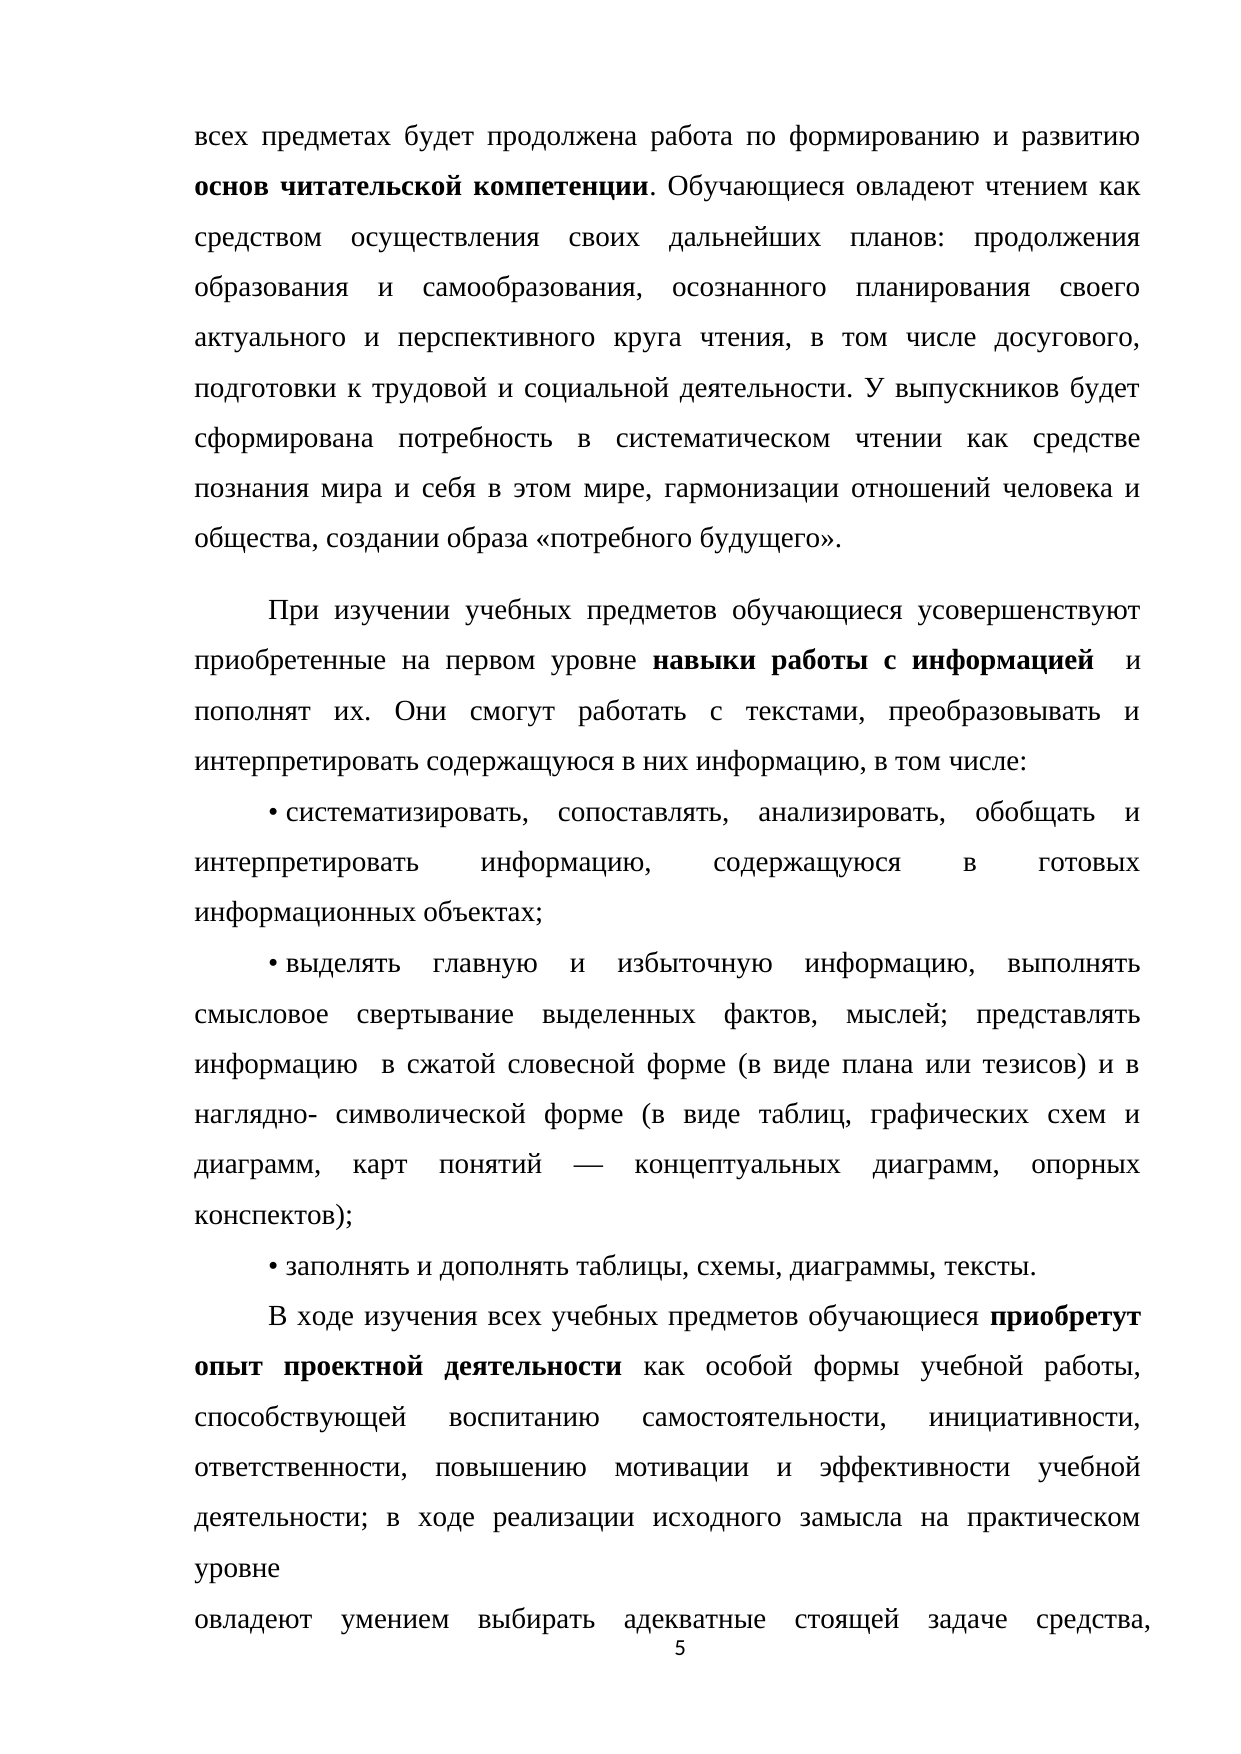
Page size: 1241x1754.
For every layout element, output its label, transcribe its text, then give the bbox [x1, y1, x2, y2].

list выделять главную и избыточную информацию, выполнять смысловое свертывание выделенных фактов, мыслей; представлять информацию в сжатой словесной форме (в виде плана или тезисов) и в наглядно- символической форме (в виде таблиц, графических схем и диаграмм, карт понятий — концептуальных диаграмм, опорных конспектов); [194, 945, 1141, 1231]
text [194, 1601, 1152, 1634]
text В ходе изучения всех учебных предметов обучающиеся приобретут опыт проектной деятельности как особой формы учебной работы, способствующей воспитанию самостоятельности, инициативности, ответственности, повышению мотивации и эффективности учебной деятельности; в ходе реализации исходного замысла на практическом уровне [194, 1298, 1141, 1583]
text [194, 118, 1141, 554]
list систематизировать, сопоставлять, анализировать, обобщать и интерпретировать информацию, содержащуюся в готовых информационных объектах; [194, 794, 1141, 928]
text При изучении учебных предметов обучающиеся усовершенствуют приобретенные на первом уровне навыки работы с информацией и пополнят их. Они смогут работать с текстами, преобразовывать и интерпретировать содержащуюся в них информацию, в том числе: [194, 592, 1141, 777]
list заполнять и дополнять таблицы, схемы, диаграммы, тексты. [268, 1248, 1152, 1281]
